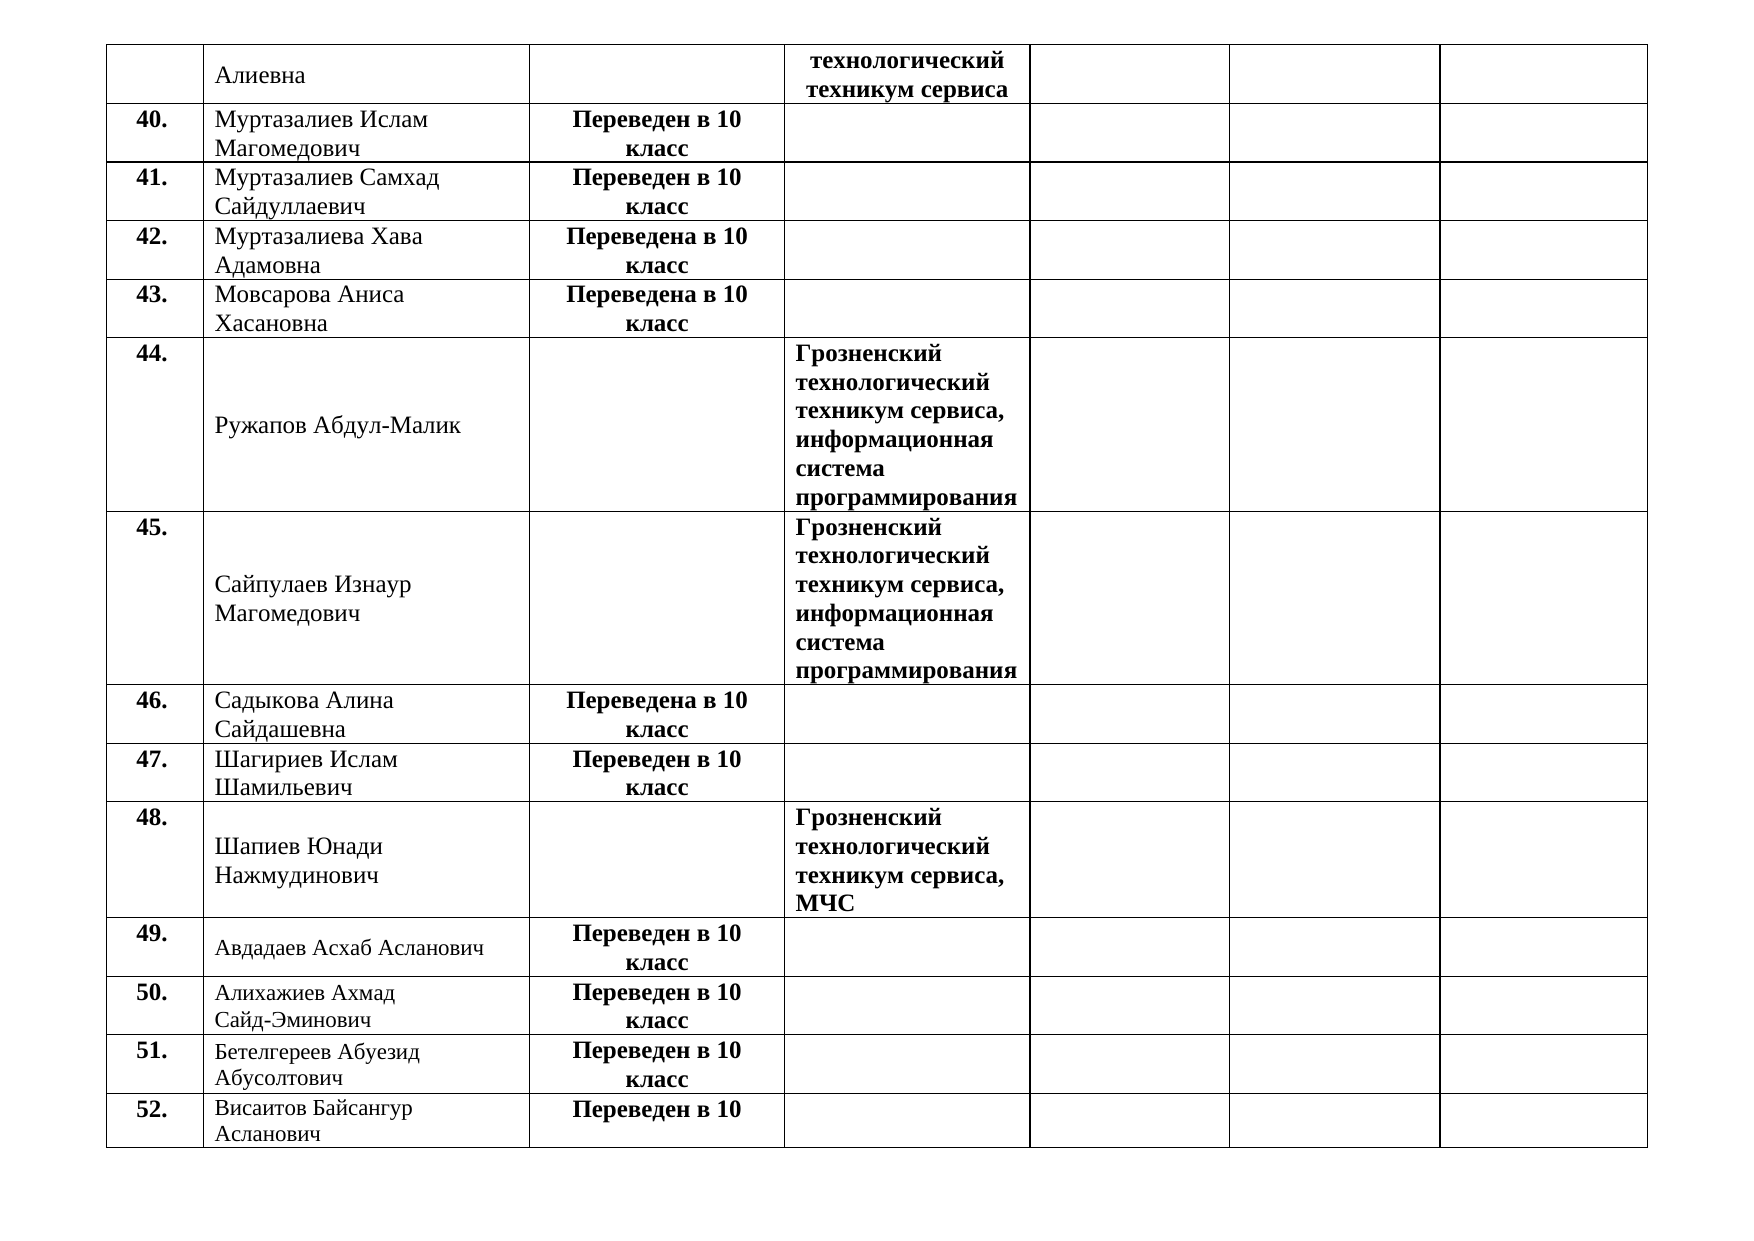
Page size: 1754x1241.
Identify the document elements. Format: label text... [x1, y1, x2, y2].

table_cell [107, 918, 203, 976]
table_cell [1230, 221, 1439, 278]
table_cell [785, 685, 1029, 743]
table_cell [107, 221, 203, 278]
table_cell [1441, 744, 1647, 801]
table_cell [107, 338, 203, 511]
table_cell Шапиев Юнади Нажмудинович [204, 802, 529, 917]
table_cell Грозненский технологический техникум сервиса, информационная система программирования [785, 338, 1029, 511]
table_cell [785, 918, 1029, 976]
table_cell [1441, 104, 1647, 161]
table_cell [1230, 104, 1439, 161]
table_cell [1230, 45, 1439, 103]
table_cell [1031, 802, 1229, 917]
table_cell [107, 802, 203, 917]
table_cell [1441, 977, 1647, 1034]
table_cell Переведена в 10 класс [530, 685, 784, 743]
table_cell [1441, 221, 1647, 278]
table_cell [1230, 1094, 1439, 1147]
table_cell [204, 45, 529, 103]
table_cell [107, 163, 203, 220]
table_cell [1230, 685, 1439, 743]
table_cell [1230, 280, 1439, 337]
table_cell [107, 685, 203, 743]
table_cell [1441, 45, 1647, 103]
table_cell [785, 1094, 1029, 1147]
table_cell [530, 802, 784, 917]
table_cell [785, 744, 1029, 801]
table_cell [107, 512, 203, 684]
table_cell [530, 512, 784, 684]
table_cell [530, 1094, 784, 1147]
table_cell [785, 977, 1029, 1034]
table_cell Шагириев Ислам Шамильевич [204, 744, 529, 801]
table_cell [1031, 512, 1229, 684]
table_cell [530, 338, 784, 511]
table_cell Алихажиев Ахмад Сайд-Эминович [204, 977, 529, 1034]
table_cell [107, 1094, 203, 1147]
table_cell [785, 45, 1029, 103]
table_cell [1441, 802, 1647, 917]
table_cell Муртазалиев Самхад Сайдуллаевич [204, 163, 529, 220]
table_cell Переведен в 10 класс [530, 104, 784, 161]
table_cell [1031, 918, 1229, 976]
table_cell [1230, 744, 1439, 801]
table_cell [1230, 512, 1439, 684]
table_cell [204, 1094, 529, 1147]
table_cell Переведен в 10 класс [530, 1035, 784, 1093]
table_cell Авдадаев Асхаб Асланович [204, 918, 529, 976]
table_cell [785, 104, 1029, 161]
table_cell [785, 221, 1029, 278]
table_cell [1031, 104, 1229, 161]
table_cell [785, 163, 1029, 220]
table_cell [1441, 918, 1647, 976]
table_cell [107, 45, 203, 103]
table_cell Ружапов Абдул-Малик [204, 338, 529, 511]
table_cell [107, 104, 203, 161]
table_cell Муртазалиева Хава Адамовна [204, 221, 529, 278]
table_cell [1031, 280, 1229, 337]
table_cell [530, 45, 784, 103]
table_cell Переведен в 10 класс [530, 744, 784, 801]
table_cell Переведена в 10 класс [530, 221, 784, 278]
table_cell Бетелгереев Абуезид Абусолтович [204, 1035, 529, 1093]
table_cell Грозненский технологический техникум сервиса, МЧС [785, 802, 1029, 917]
table_cell [1441, 163, 1647, 220]
table_cell [1031, 744, 1229, 801]
table_cell [1441, 1035, 1647, 1093]
table_cell Переведен в 10 класс [530, 163, 784, 220]
table_cell [1441, 280, 1647, 337]
table_cell Муртазалиев Ислам Магомедович [204, 104, 529, 161]
table_cell [1031, 45, 1229, 103]
table_cell Сайпулаев Изнаур Магомедович [204, 512, 529, 684]
table_cell [1441, 512, 1647, 684]
table_cell [1031, 338, 1229, 511]
table_cell [107, 280, 203, 337]
table_cell [1441, 685, 1647, 743]
table_cell [1230, 802, 1439, 917]
table_cell [107, 744, 203, 801]
table_cell Мовсарова Аниса Хасановна [204, 280, 529, 337]
table_cell [1230, 918, 1439, 976]
table_cell Переведен в 10 класс [530, 918, 784, 976]
table_cell [1230, 163, 1439, 220]
table_cell [1031, 977, 1229, 1034]
table_cell [1441, 1094, 1647, 1147]
table_cell [1031, 221, 1229, 278]
table_cell Переведена в 10 класс [530, 280, 784, 337]
table_cell [1031, 685, 1229, 743]
table_cell [107, 1035, 203, 1093]
table_cell Грозненский технологический техникум сервиса, информационная система программирования [785, 512, 1029, 684]
table_cell [1031, 163, 1229, 220]
table_cell [1031, 1035, 1229, 1093]
table_cell [1230, 977, 1439, 1034]
table_cell Переведен в 10 класс [530, 977, 784, 1034]
table_cell Садыкова Алина Сайдашевна [204, 685, 529, 743]
table_cell [107, 977, 203, 1034]
table_cell [1031, 1094, 1229, 1147]
table_cell [1441, 338, 1647, 511]
table_cell [1230, 1035, 1439, 1093]
table_cell [1230, 338, 1439, 511]
table_cell [785, 280, 1029, 337]
table_cell [785, 1035, 1029, 1093]
